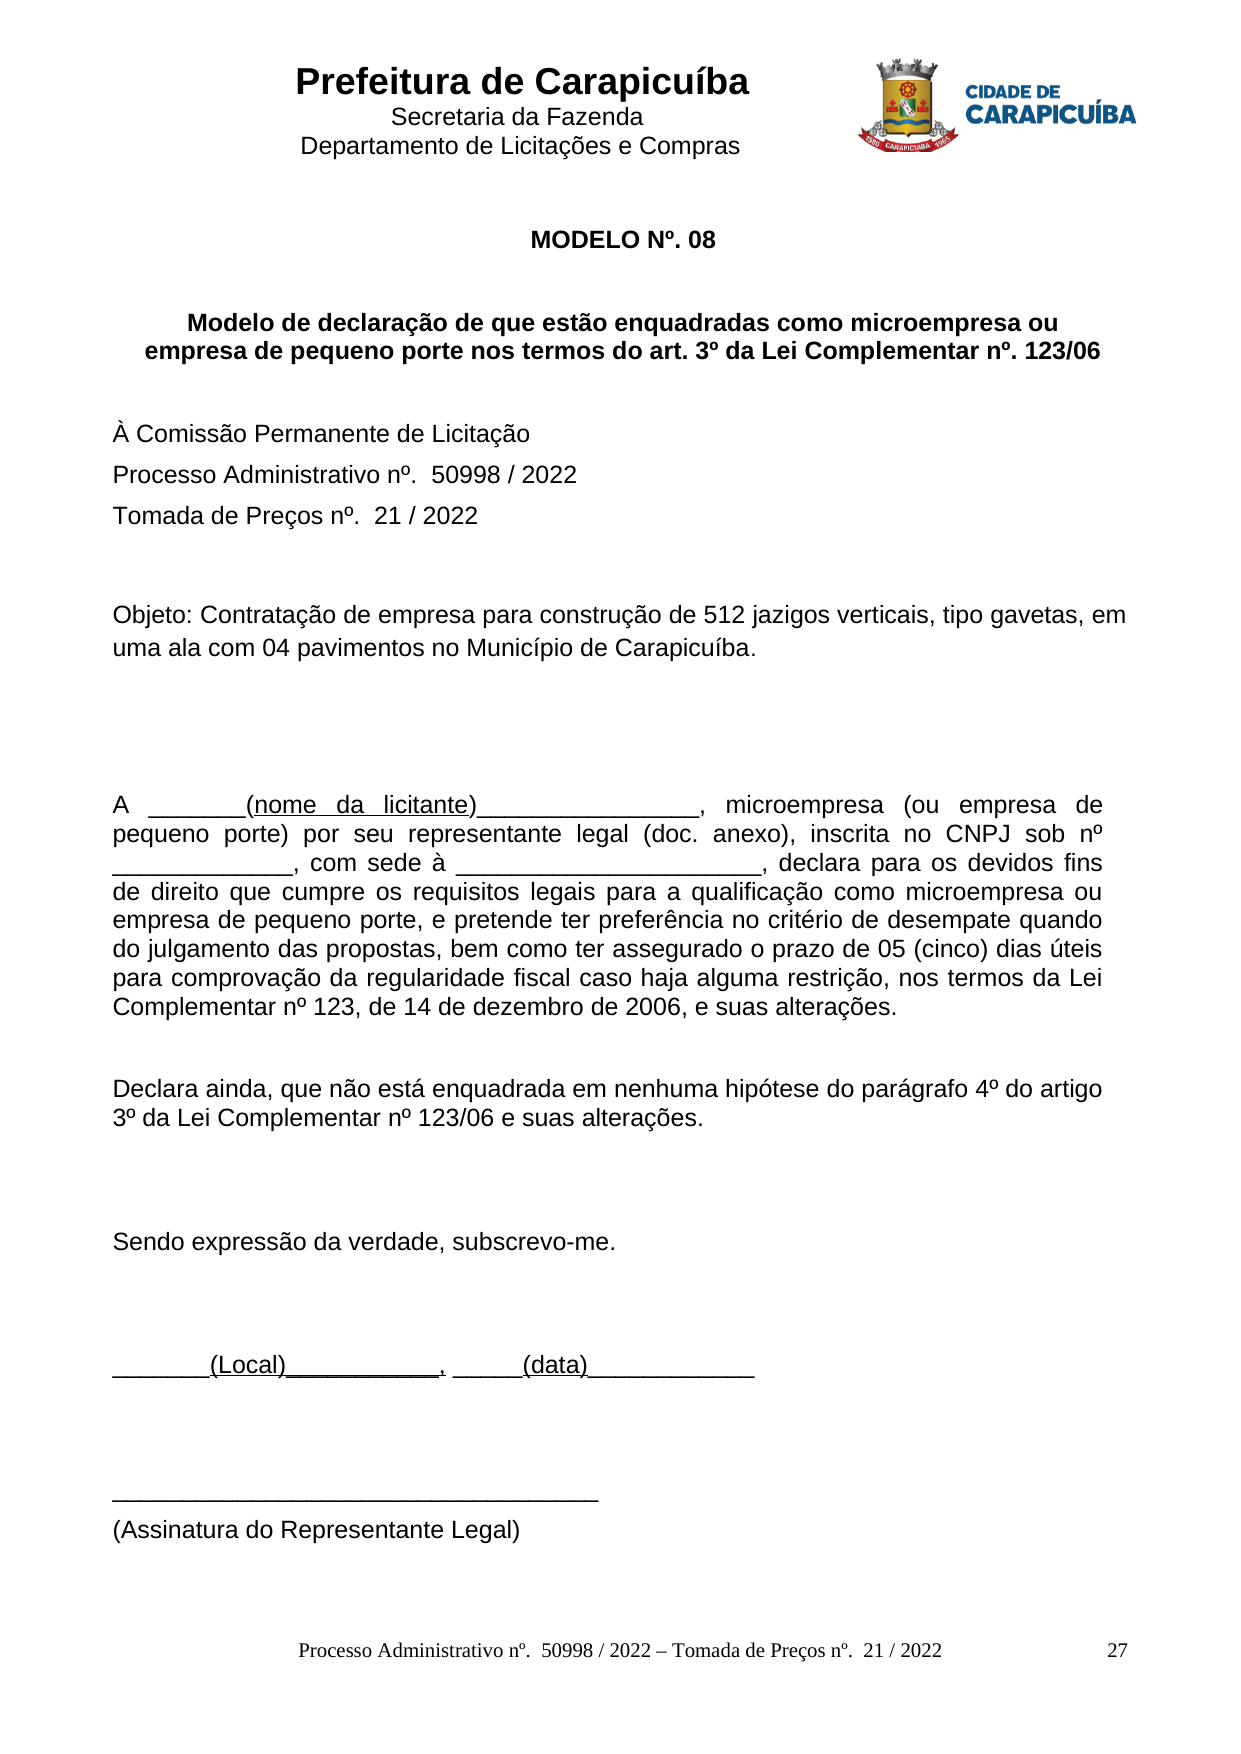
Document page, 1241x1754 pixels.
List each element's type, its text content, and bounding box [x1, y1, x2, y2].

text ___________________________________ [112, 1474, 1104, 1503]
text Declara ainda, que não está enquadrada em nenhuma hipótese do parágrafo 4º do artigo 3º da Lei Complementar nº 123/06 e suas alterações. [112, 1074, 1104, 1131]
text Processo Administrativo nº. 50998 / 2022 [112, 460, 1104, 489]
text À Comissão Permanente de Licitação [112, 419, 1104, 447]
text Objeto: Contratação de empresa para construção de 512 jazigos verticais, tipo gavetas, em uma ala com 04 pavimentos no Município de Carapicuíba. [112, 600, 1128, 662]
text Tomada de Preços nº. 21 / 2022 [112, 501, 1104, 530]
text (Assinatura do Representante Legal) [112, 1515, 1104, 1544]
text A _______(nome da licitante)________________, microempresa (ou empresa de pequeno porte) por seu representante legal (doc. anexo), inscrita no CNPJ sob nº _____________, com sede à ______________________, declara para os devidos fins de direito que cumpre os requisitos legais para a qualificação como microempresa ou empresa de pequeno porte, e pretende ter preferência no critério de desempate quando do julgamento das propostas, bem como ter assegurado o prazo de 05 (cinco) dias úteis para comprovação da regularidade fiscal caso haja alguma restrição, nos termos da Lei Complementar nº 123, de 14 de dezembro de 2006, e suas alterações. [112, 790, 1104, 1020]
text MODELO Nº. 08 [142, 225, 1104, 254]
picture [857, 57, 1139, 152]
text _______(Local)___________, _____(data)____________ [112, 1350, 1104, 1379]
text Sendo expressão da verdade, subscrevo-me. [112, 1226, 1104, 1255]
text Modelo de declaração de que estão enquadradas como microempresa ou empresa de pequeno porte nos termos do art. 3º da Lei Complementar nº. 123/06 [142, 307, 1104, 365]
